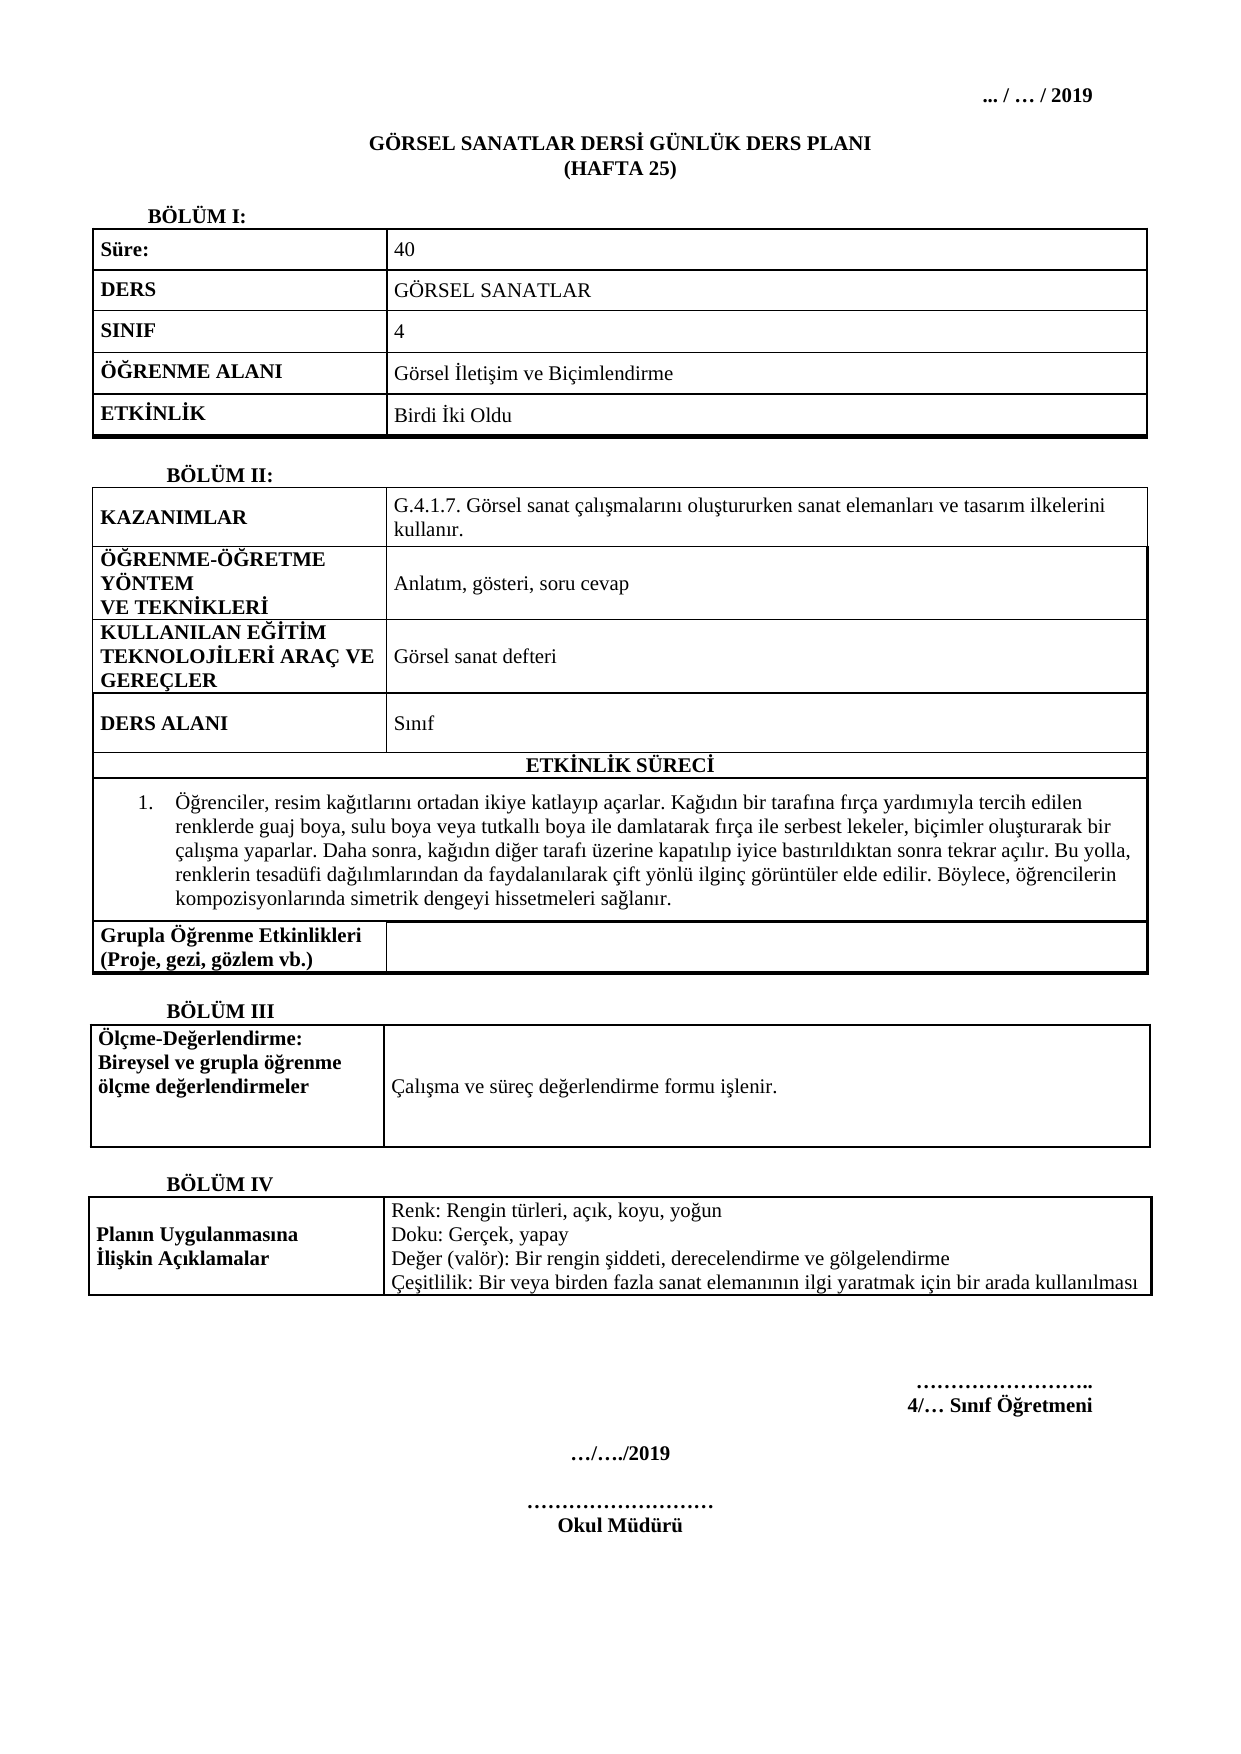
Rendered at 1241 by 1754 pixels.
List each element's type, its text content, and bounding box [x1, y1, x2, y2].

text …/…./2019 [148, 1441, 1093, 1465]
text …………………….. [148, 1369, 1093, 1393]
table_header Ölçme-Değerlendirme: Bireysel ve grupla öğrenme ölçme değerlendirmeler [92, 1026, 383, 1146]
table_cell DERS ALANI [94, 694, 386, 752]
table_cell GÖRSEL SANATLAR [388, 271, 1146, 310]
text ... / … / 2019 [148, 83, 1093, 107]
table_cell KULLANILAN EĞİTİM TEKNOLOJİLERİ ARAÇ VE GEREÇLER [93, 620, 386, 692]
table_cell Birdi İki Oldu [388, 395, 1146, 434]
text (HAFTA 25) [148, 155, 1093, 179]
table_header Süre: [94, 230, 386, 269]
table_cell ETKİNLİK SÜRECİ [94, 753, 1146, 777]
table_cell [387, 923, 1146, 971]
text ……………………… [148, 1489, 1093, 1513]
table_cell Görsel İletişim ve Biçimlendirme [388, 353, 1146, 393]
table_cell ETKİNLİK [94, 395, 386, 434]
table_cell Grupla Öğrenme Etkinlikleri (Proje, gezi, gözlem vb.) [94, 922, 386, 971]
text 4/… Sınıf Öğretmeni [148, 1393, 1093, 1417]
table_cell DERS [94, 271, 386, 310]
table_cell ÖĞRENME ALANI [94, 353, 386, 393]
table_header G.4.1.7. Görsel sanat çalışmalarını oluştururken sanat elemanları ve tasarım ilkelerini kullanır. [387, 488, 1147, 546]
table_header Planın Uygulanmasına İlişkin Açıklamalar [90, 1198, 383, 1294]
table_cell SINIF [94, 311, 386, 352]
table_header Renk: Rengin türleri, açık, koyu, yoğun Doku: Gerçek, yapay Değer (valör): Bir rengin şiddeti, derecelendirme ve gölgelendirme Çeşitlilik: Bir veya birden fazla sanat elemanının ilgi yaratmak için bir arada kullanılması [385, 1198, 1150, 1294]
table_header 40 [388, 230, 1146, 269]
table_cell 4 [388, 311, 1146, 352]
text BÖLÜM I: [148, 203, 1093, 228]
subtitle BÖLÜM IV [148, 1172, 1093, 1196]
table_cell Anlatım, gösteri, soru cevap [387, 547, 1146, 619]
text BÖLÜM II: [148, 463, 1093, 487]
text Okul Müdürü [148, 1513, 1093, 1537]
text GÖRSEL SANATLAR DERSİ GÜNLÜK DERS PLANI [148, 131, 1093, 155]
table_cell Sınıf [387, 694, 1146, 752]
subtitle BÖLÜM III [148, 999, 1093, 1023]
table_header Çalışma ve süreç değerlendirme formu işlenir. [385, 1026, 1149, 1146]
table_cell Öğrenciler, resim kağıtlarını ortadan ikiye katlayıp açarlar. Kağıdın bir tarafına fırça yardımıyla tercih edilen renklerde guaj boya, sulu boya veya tutkallı boya ile damlatarak fırça ile serbest lekeler, biçimler oluşturarak bir çalışma yaparlar. Daha sonra, kağıdın diğer tarafı üzerine kapatılıp iyice bastırıldıktan sonra tekrar açılır. Bu yolla, renklerin tesadüfi dağılımlarından da faydalanılarak çift yönlü ilginç görüntüler elde edilir. Böylece, öğrencilerin kompozisyonlarında simetrik dengeyi hissetmeleri sağlanır. [94, 779, 1146, 920]
table_header KAZANIMLAR [93, 488, 386, 546]
table_cell ÖĞRENME-ÖĞRETME YÖNTEM VE TEKNİKLERİ [93, 547, 386, 619]
table_cell Görsel sanat defteri [387, 620, 1146, 692]
